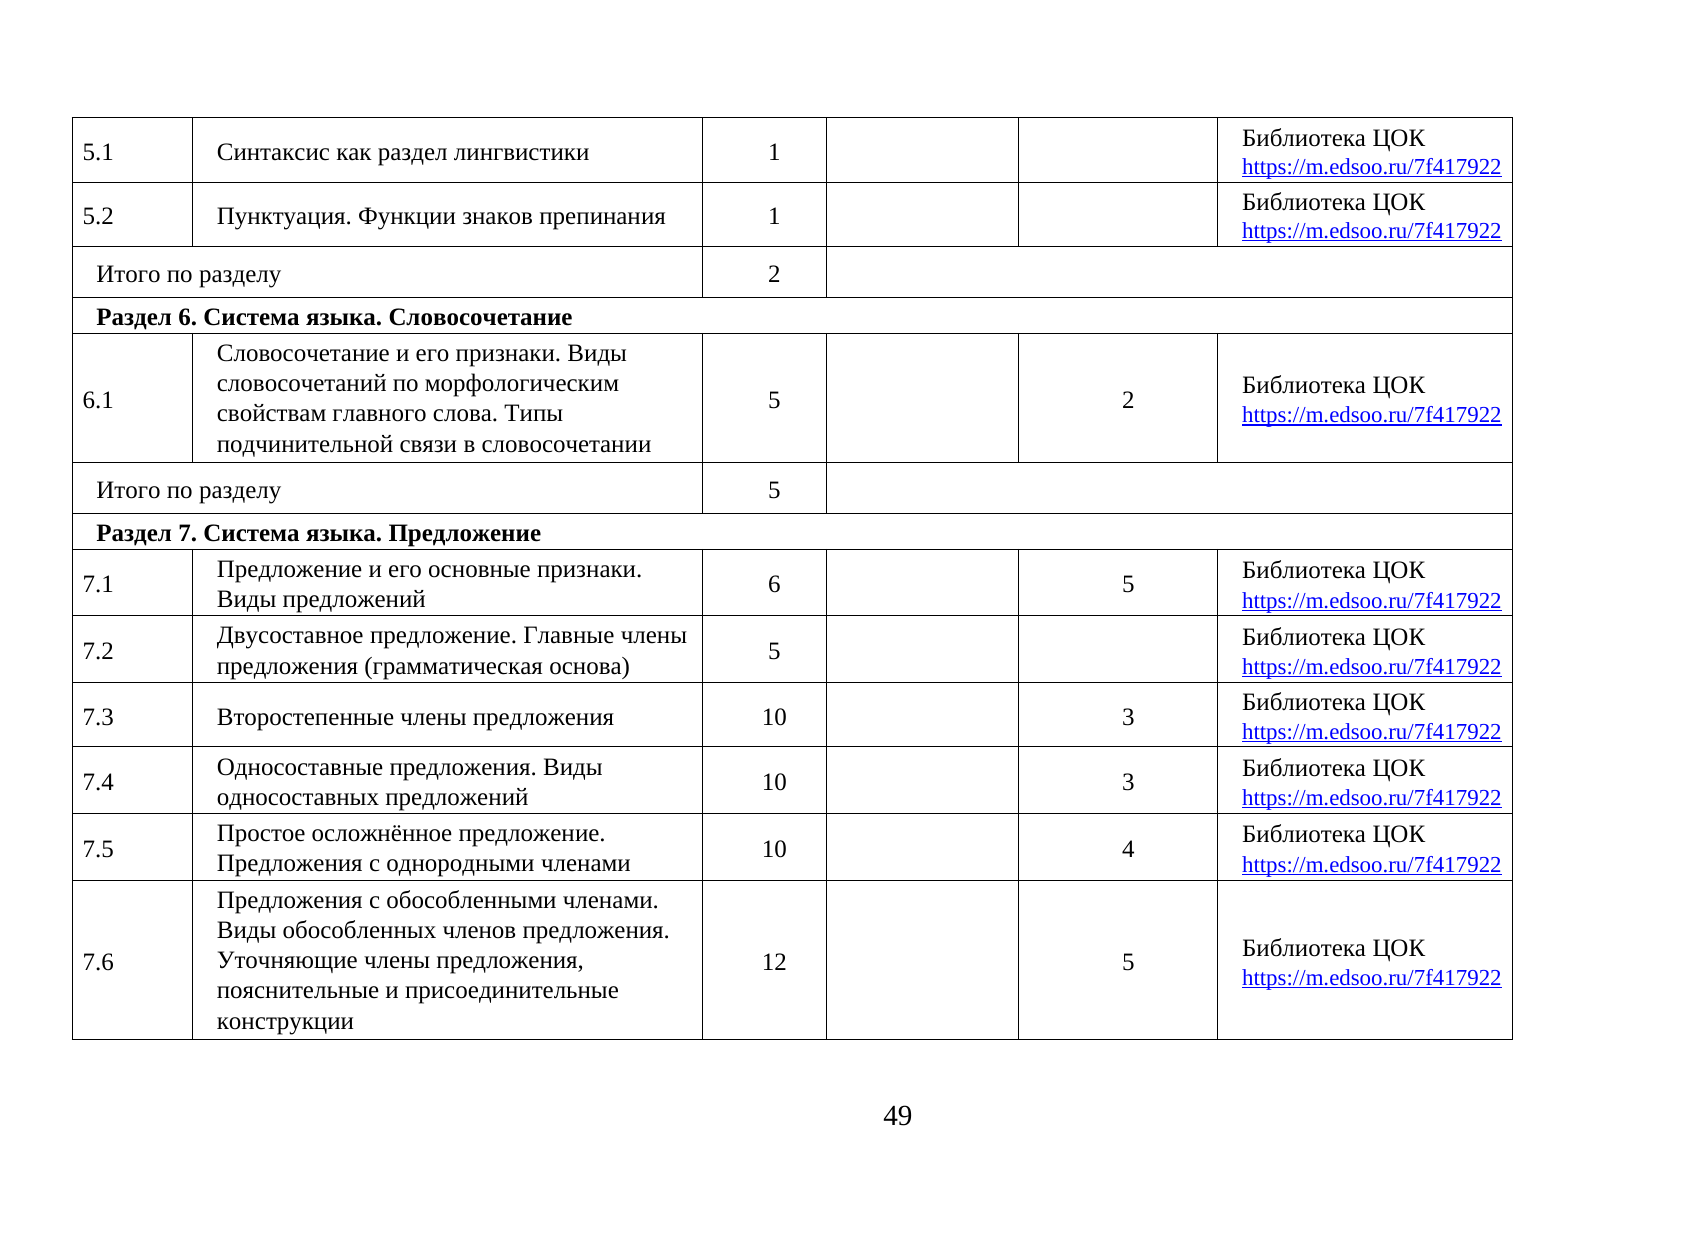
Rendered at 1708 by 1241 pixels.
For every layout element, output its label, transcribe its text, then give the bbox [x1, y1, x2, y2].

table_cell 5 [703, 334, 826, 462]
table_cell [1218, 183, 1512, 246]
table_header 5.1 [73, 118, 192, 181]
table_cell Библиотека ЦОК https://m.edsoo.ru/7f417922 [1218, 334, 1512, 462]
table_cell Библиотека ЦОК https://m.edsoo.ru/7f417922 [1218, 616, 1512, 682]
table_cell 10 [703, 683, 826, 746]
table_cell [827, 550, 1018, 615]
table_cell [827, 747, 1018, 813]
table_cell Библиотека ЦОК https://m.edsoo.ru/7f417922 [1218, 683, 1512, 746]
table_cell Простое осложнённое предложение. Предложения с однородными членами [193, 814, 702, 880]
table_cell [827, 683, 1018, 746]
table_cell [1019, 183, 1217, 246]
table_cell [827, 183, 1018, 246]
table_cell Двусоставное предложение. Главные члены предложения (грамматическая основа) [193, 616, 702, 682]
table_cell 6 [703, 550, 826, 615]
table_cell Раздел 6. Система языка. Словосочетание [73, 298, 1512, 333]
table_cell [827, 334, 1018, 462]
table_cell [827, 463, 1512, 513]
table_cell 3 [1019, 683, 1217, 746]
table_cell 4 [1019, 814, 1217, 880]
table_cell Раздел 7. Система языка. Предложение [73, 514, 1512, 549]
table_cell 7.2 [73, 616, 192, 682]
table_cell Словосочетание и его признаки. Виды словосочетаний по морфологическим свойствам главного слова. Типы подчинительной связи в словосочетании [193, 334, 702, 462]
table_cell 7.6 [73, 881, 192, 1039]
table_cell 5 [1019, 550, 1217, 615]
table_header Синтаксис как раздел лингвистики [193, 118, 702, 181]
table_cell 3 [1019, 747, 1217, 813]
table_cell 7.4 [73, 747, 192, 813]
table_cell 5 [703, 463, 826, 513]
table_cell 5.2 [73, 183, 192, 246]
table_cell 5 [1019, 881, 1217, 1039]
table_cell [827, 814, 1018, 880]
table_cell Библиотека ЦОК https://m.edsoo.ru/7f417922 [1218, 550, 1512, 615]
table_cell Односоставные предложения. Виды односоставных предложений [193, 747, 702, 813]
table_cell Предложение и его основные признаки. Виды предложений [193, 550, 702, 615]
table_header 1 [703, 118, 826, 181]
table_cell 5 [703, 616, 826, 682]
table_cell 12 [703, 881, 826, 1039]
table_cell Итого по разделу [73, 247, 702, 297]
table_cell Предложения с обособленными членами. Виды обособленных членов предложения. Уточняющие члены предложения, пояснительные и присоединительные конструкции [193, 881, 702, 1039]
table_cell Второстепенные члены предложения [193, 683, 702, 746]
table_cell 1 [703, 183, 826, 246]
table_cell 6.1 [73, 334, 192, 462]
table_cell Библиотека ЦОК https://m.edsoo.ru/7f417922 [1218, 881, 1512, 1039]
table_cell [1019, 616, 1217, 682]
table_header [827, 118, 1018, 181]
table_cell Итого по разделу [73, 463, 702, 513]
table_cell Пунктуация. Функции знаков препинания [193, 183, 702, 246]
table_cell [827, 247, 1512, 297]
table_cell 10 [703, 747, 826, 813]
table_cell 7.3 [73, 683, 192, 746]
table_cell 7.5 [73, 814, 192, 880]
table_cell 10 [703, 814, 826, 880]
table_cell [827, 616, 1018, 682]
table_cell Библиотека ЦОК https://m.edsoo.ru/7f417922 [1218, 814, 1512, 880]
table_cell [827, 881, 1018, 1039]
table_header [1019, 118, 1217, 181]
table_cell 2 [703, 247, 826, 297]
table_cell Библиотека ЦОК https://m.edsoo.ru/7f417922 [1218, 747, 1512, 813]
table_cell 2 [1019, 334, 1217, 462]
table_cell 7.1 [73, 550, 192, 615]
table_header Библиотека ЦОК https://m.edsoo.ru/7f417922 [1218, 118, 1512, 181]
